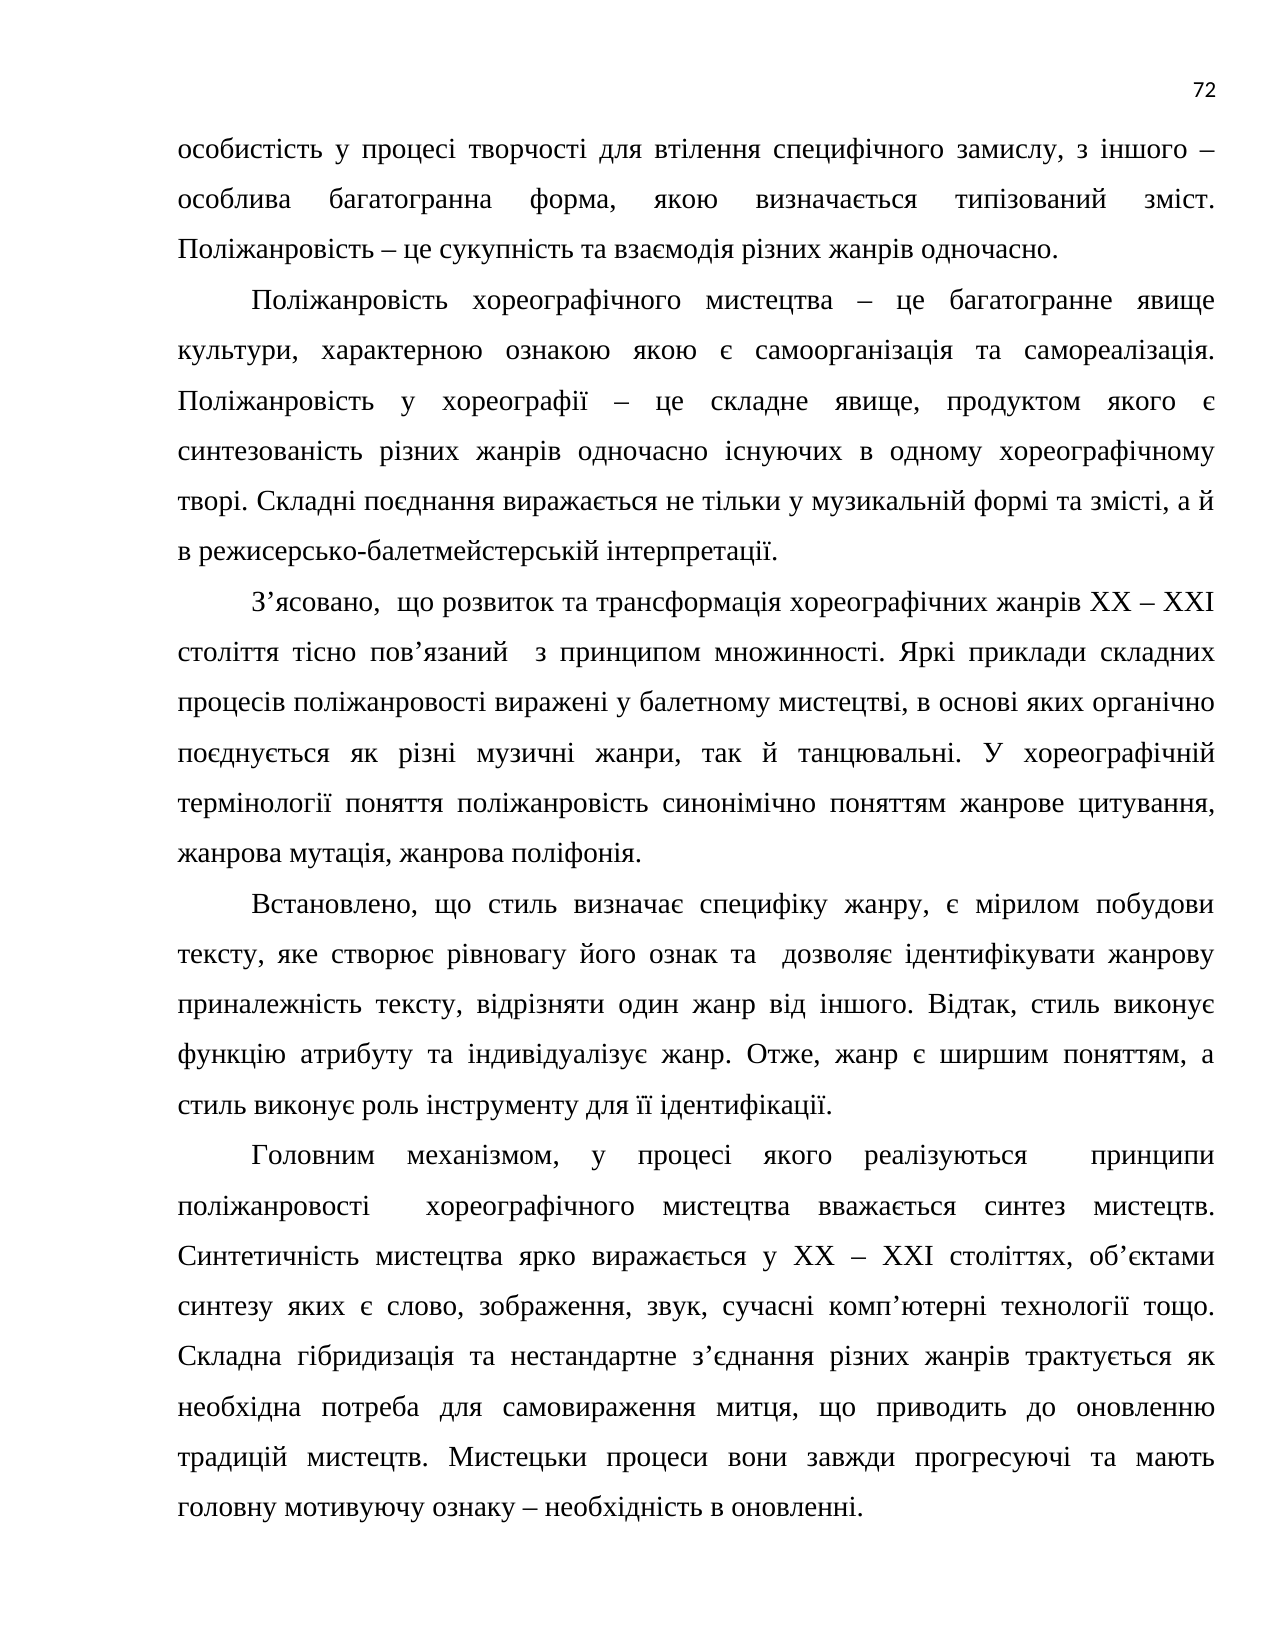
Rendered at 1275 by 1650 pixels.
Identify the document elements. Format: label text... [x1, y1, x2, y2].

text Головним механізмом, у процесі якого реалізуються принципи поліжанровості хореографічного мистецтва вважається синтез мистецтв. Синтетичність мистецтва ярко виражається у ХХ – ХХІ століттях, об’єктами синтезу яких є слово, зображення, звук, сучасні комп’ютерні технології тощо. Складна гібридизація та нестандартне з’єднання різних жанрів трактується як необхідна потреба для самовираження митця, що приводить до оновленню традицій мистецтв. Мистецьки процеси вони завжди прогресуючі та мають головну мотивуючу ознаку – необхідність в оновленні. [177, 1137, 1216, 1523]
text Поліжанровість хореографічного мистецтва – це багатогранне явище культури, характерною ознакою якою є самоорганізація та самореалізація. Поліжанровість у хореографії – це складне явище, продуктом якого є синтезованість різних жанрів одночасно існуючих в одному хореографічному творі. Складні поєднання виражається не тільки у музикальній формі та змісті, а й в режисерсько-балетмейстерській інтерпретації. [177, 282, 1216, 567]
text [177, 131, 1216, 265]
text Встановлено, що стиль визначає специфіку жанру, є мірилом побудови тексту, яке створює рівновагу його ознак та дозволяє ідентифікувати жанрову приналежність тексту, відрізняти один жанр від іншого. Відтак, стиль виконує функцію атрибуту та індивідуалізує жанр. Отже, жанр є ширшим поняттям, а стиль виконує роль інструменту для її ідентифікації. [177, 886, 1216, 1121]
text З’ясовано, що розвиток та трансформація хореографічних жанрів ХХ – ХХІ століття тісно пов’язаний з принципом множинності. Яркі приклади складних процесів поліжанровості виражені у балетному мистецтві, в основі яких органічно поєднується як різні музичні жанри, так й танцювальні. У хореографічній термінології поняття поліжанровість синонімічно поняттям жанрове цитування, жанрова мутація, жанрова поліфонія. [177, 584, 1216, 869]
